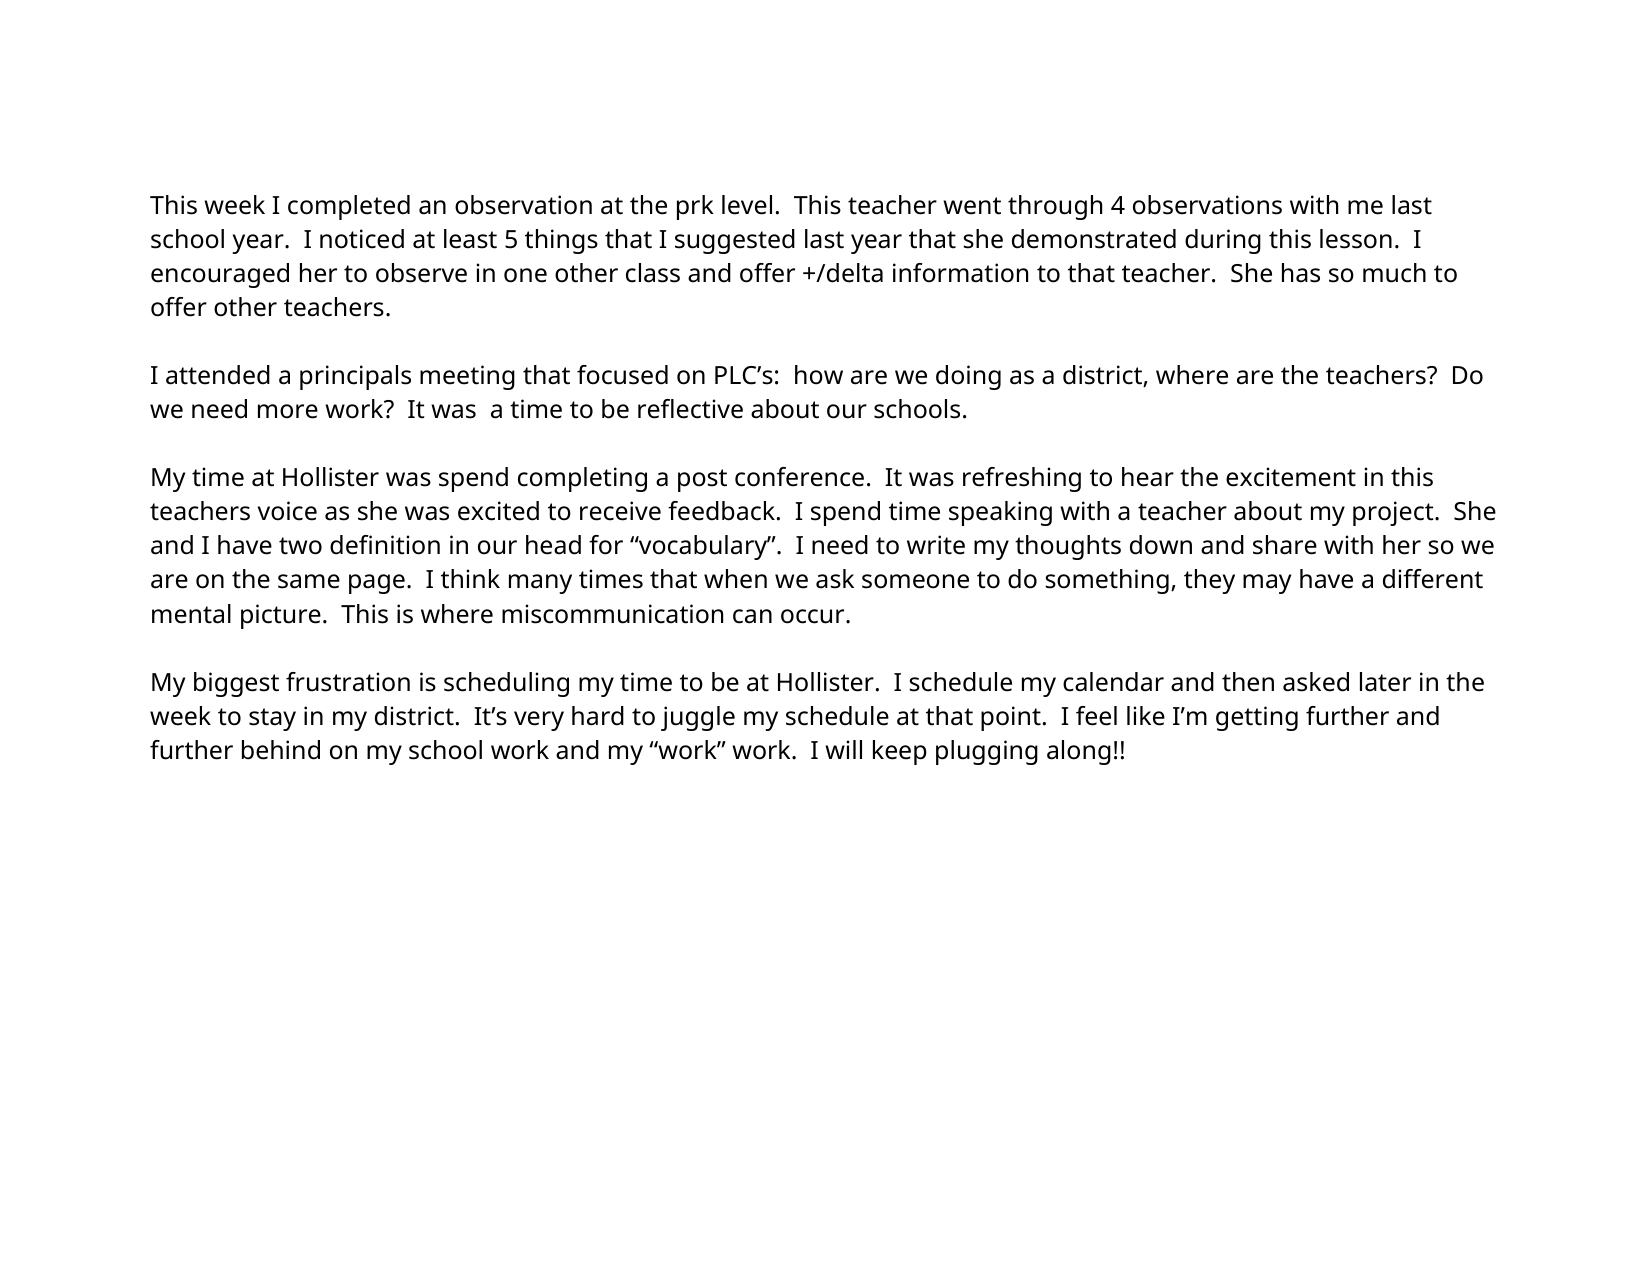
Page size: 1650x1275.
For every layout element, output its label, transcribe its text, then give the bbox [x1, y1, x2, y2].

text My time at Hollister was spend completing a post conference. It was refreshing to hear the excitement in this teachers voice as she was excited to receive feedback. I spend time speaking with a teacher about my project. She and I have two definition in our head for “vocabulary”. I need to write my thoughts down and share with her so we are on the same page. I think many times that when we ask someone to do something, they may have a different mental picture. This is where miscommunication can occur. [150, 460, 1500, 630]
text This week I completed an observation at the prk level. This teacher went through 4 observations with me last school year. I noticed at least 5 things that I suggested last year that she demonstrated during this lesson. I encouraged her to observe in one other class and offer +/delta information to that teacher. She has so much to offer other teachers. [150, 187, 1500, 324]
text My biggest frustration is scheduling my time to be at Hollister. I schedule my calendar and then asked later in the week to stay in my district. It’s very hard to juggle my schedule at that point. I feel like I’m getting further and further behind on my school work and my “work” work. I will keep plugging along!! [150, 664, 1500, 767]
text I attended a principals meeting that focused on PLC’s: how are we doing as a district, where are the teachers? Do we need more work? It was a time to be reflective about our schools. [150, 358, 1500, 426]
